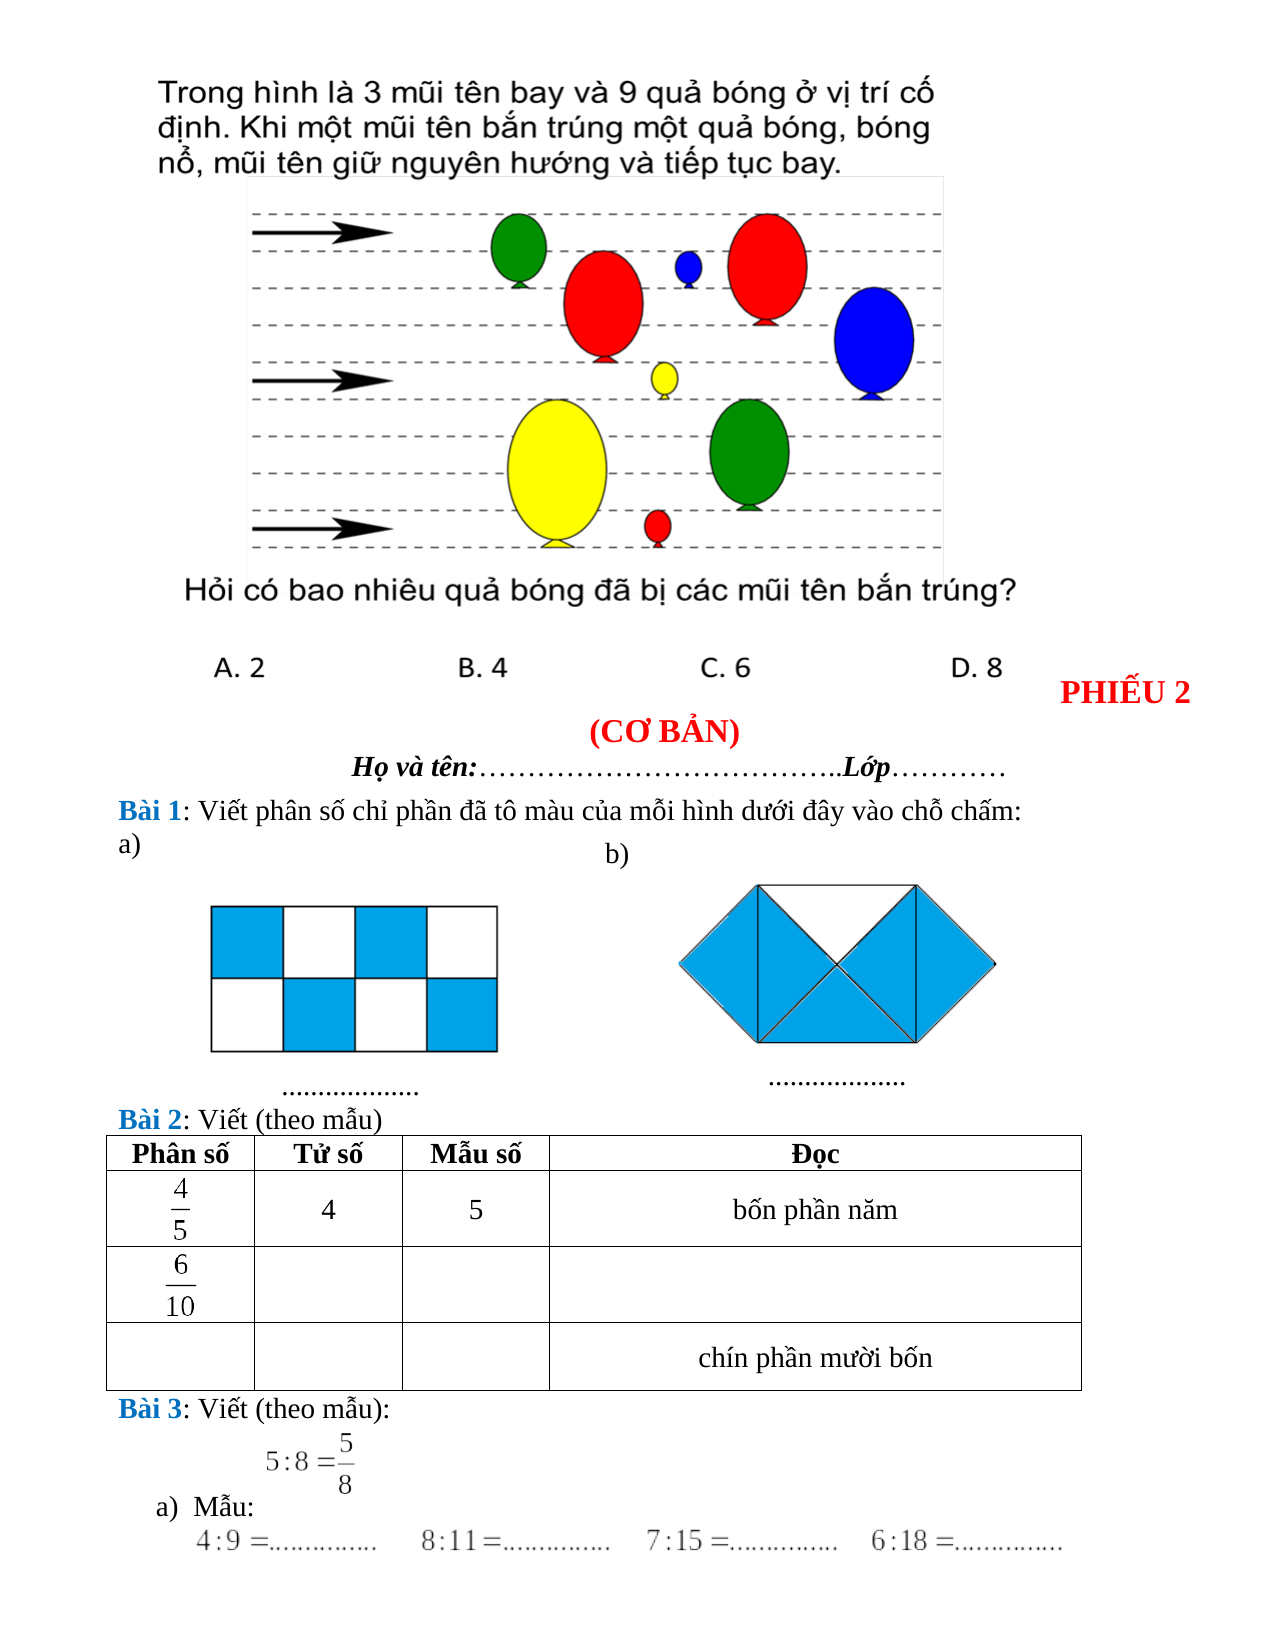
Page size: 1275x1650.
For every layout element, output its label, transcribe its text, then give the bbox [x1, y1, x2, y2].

table_header b) ................... [594, 826, 1080, 1102]
table_cell [107, 1323, 254, 1390]
table_cell [550, 1247, 1081, 1322]
picture [138, 65, 1061, 704]
picture [668, 869, 1006, 1059]
table_header Phân số [107, 1136, 254, 1170]
table_cell 4 [255, 1171, 402, 1246]
text Họ và tên:………………………………..Lớp………… [118, 749, 1211, 783]
text Bài 1: Viết phân số chỉ phần đã tô màu của mỗi hình dưới đây vào chỗ chấm: [118, 793, 1211, 826]
text Bài 2: Viết (theo mẫu) [118, 1102, 1211, 1135]
table_header Mẫu số [403, 1136, 549, 1170]
table_cell [255, 1323, 402, 1390]
list Mẫu: [156, 1425, 1211, 1523]
table_cell bốn phần năm [550, 1171, 1081, 1246]
table_cell [255, 1247, 402, 1322]
table_cell [107, 1247, 254, 1322]
table_cell 5 [403, 1171, 549, 1246]
table_cell [403, 1247, 549, 1322]
table_header Tử số [255, 1136, 402, 1170]
table_cell chín phần mười bốn [550, 1323, 1081, 1390]
text Bài 3: Viết (theo mẫu): [118, 1391, 1211, 1425]
table_cell [403, 1323, 549, 1390]
table_cell [107, 1171, 254, 1246]
table_header a) ................... [107, 826, 593, 1102]
picture [193, 893, 508, 1069]
table_header Đọc [550, 1136, 1081, 1170]
